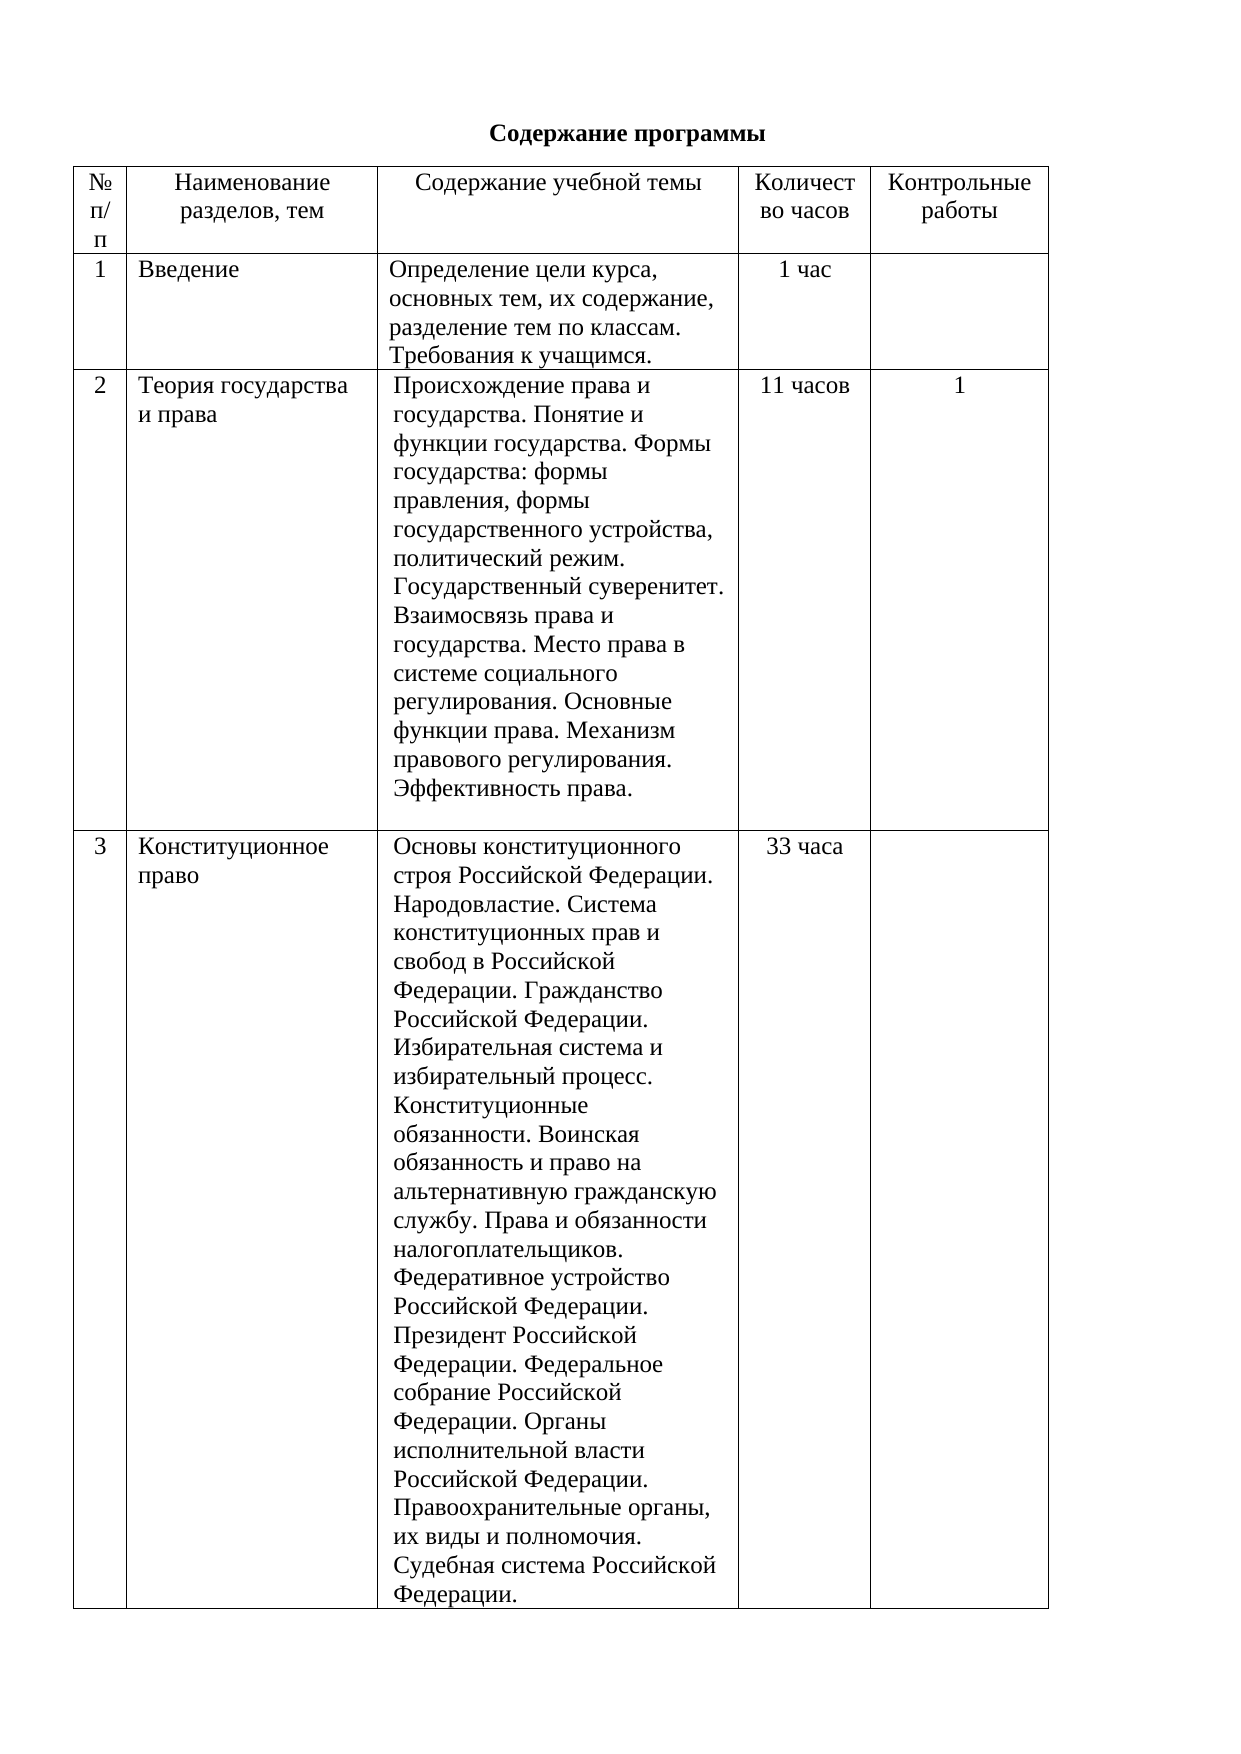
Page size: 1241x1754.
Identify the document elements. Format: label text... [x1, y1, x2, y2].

table_cell 33 часа [739, 831, 870, 1607]
table_cell 1 [74, 254, 126, 369]
table_header № п/п [74, 167, 126, 253]
table_cell [871, 254, 1048, 369]
table_header Содержание учебной темы [378, 167, 738, 253]
table_cell 1 [871, 370, 1048, 830]
table_cell Определение цели курса, основных тем, их содержание, разделение тем по классам. Требования к учащимся. [378, 254, 738, 369]
table_header Контрольные работы [871, 167, 1048, 253]
table_cell 2 [74, 370, 126, 830]
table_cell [127, 831, 377, 1607]
table_cell 11 часов [739, 370, 870, 830]
text Содержание программы [103, 118, 1152, 147]
table_cell Происхождение права и государства. Понятие и функции государства. Формы государства: формы правления, формы государственного устройства, политический режим. Государственный суверенитет. Взаимосвязь права и государства. Место права в системе социального регулирования. Основные функции права. Механизм правового регулирования. Эффективность права. [378, 370, 738, 830]
table_cell 1 час [739, 254, 870, 369]
table_header Наименование разделов, тем [127, 167, 377, 253]
table_cell [871, 831, 1048, 1607]
table_cell Теория государства и права [127, 370, 377, 830]
table_cell Введение [127, 254, 377, 369]
table_header Количество часов [739, 167, 870, 253]
table_cell 3 [74, 831, 126, 1607]
